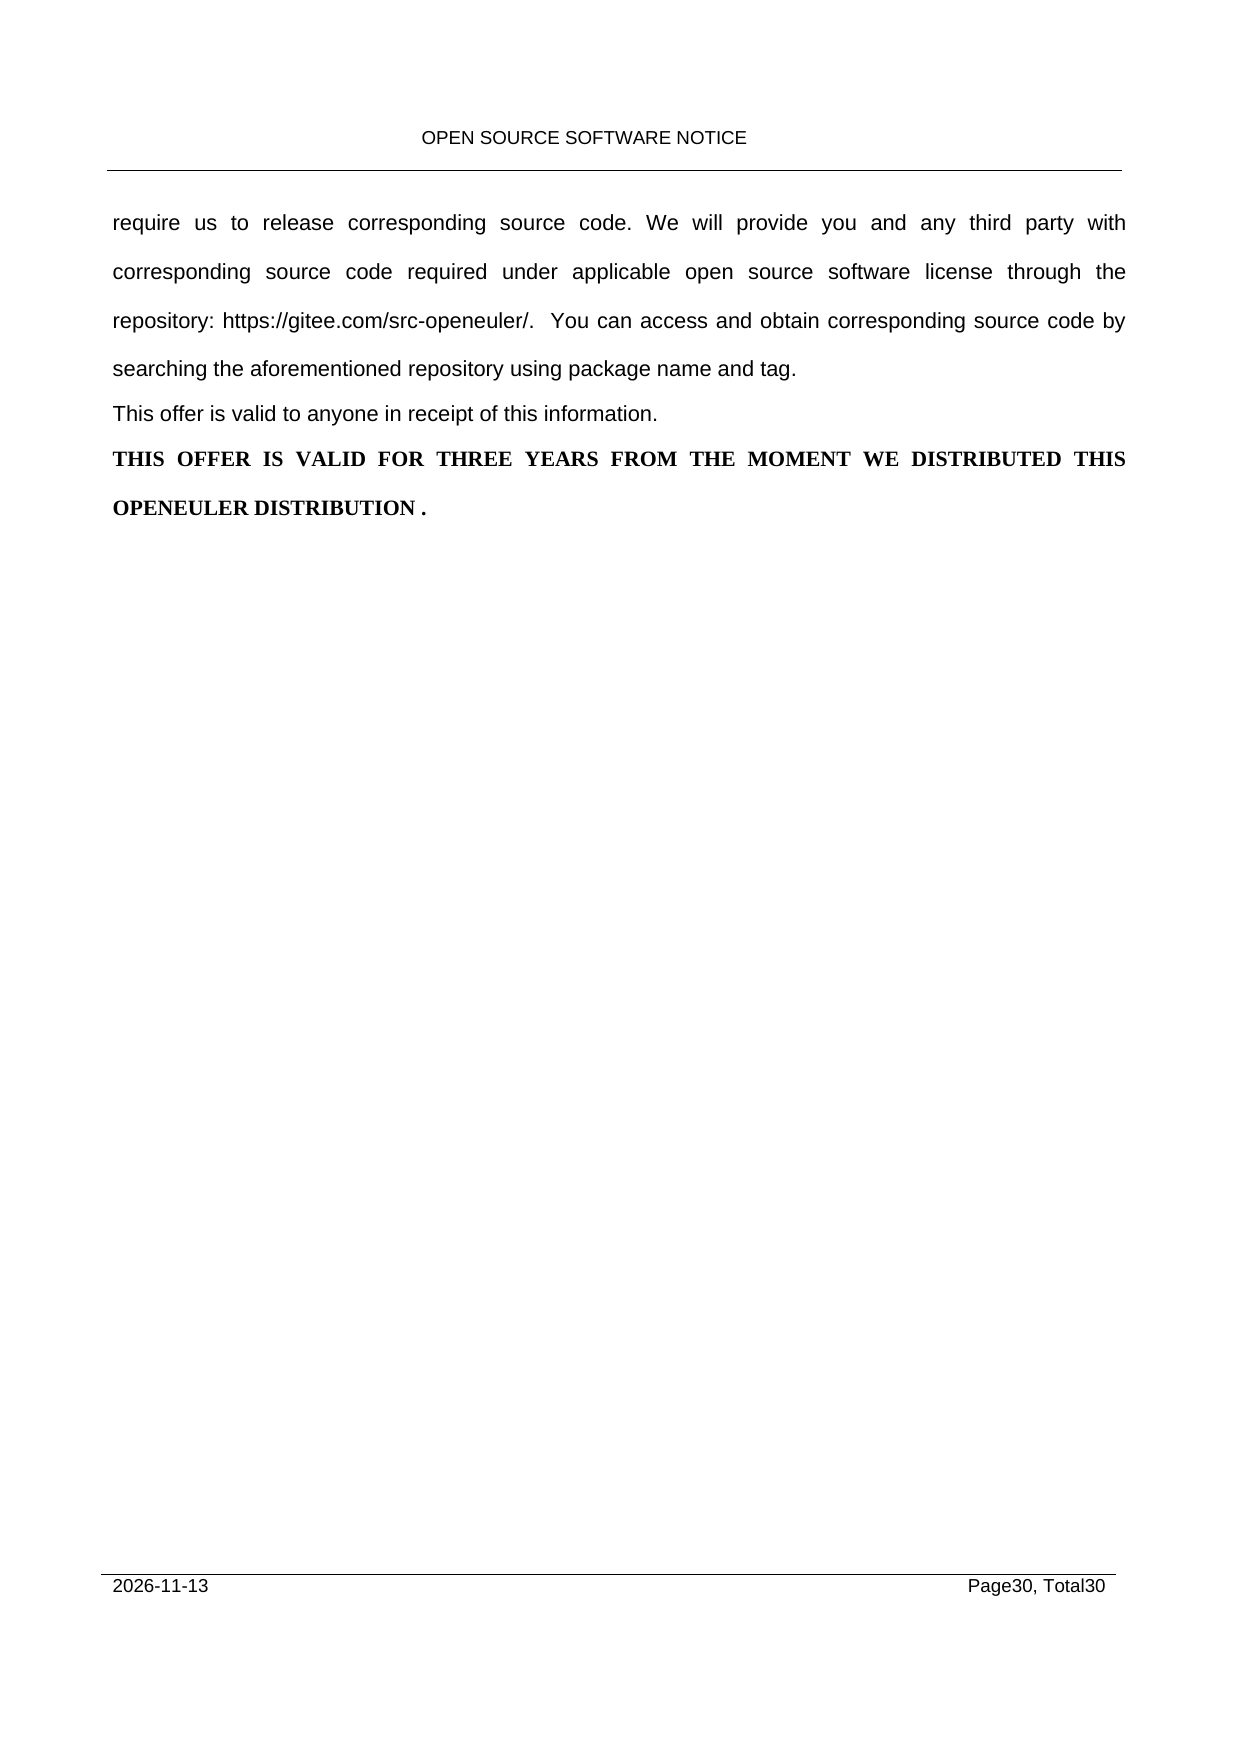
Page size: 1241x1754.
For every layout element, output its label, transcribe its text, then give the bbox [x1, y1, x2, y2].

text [112, 206, 1128, 385]
text This offer is valid to anyone in receipt of this information. [112, 398, 1128, 430]
text THIS OFFER IS VALID FOR THREE YEARS FROM THE MOMENT WE DISTRIBUTED THIS OPENEULER DISTRIBUTION . [112, 443, 1128, 524]
